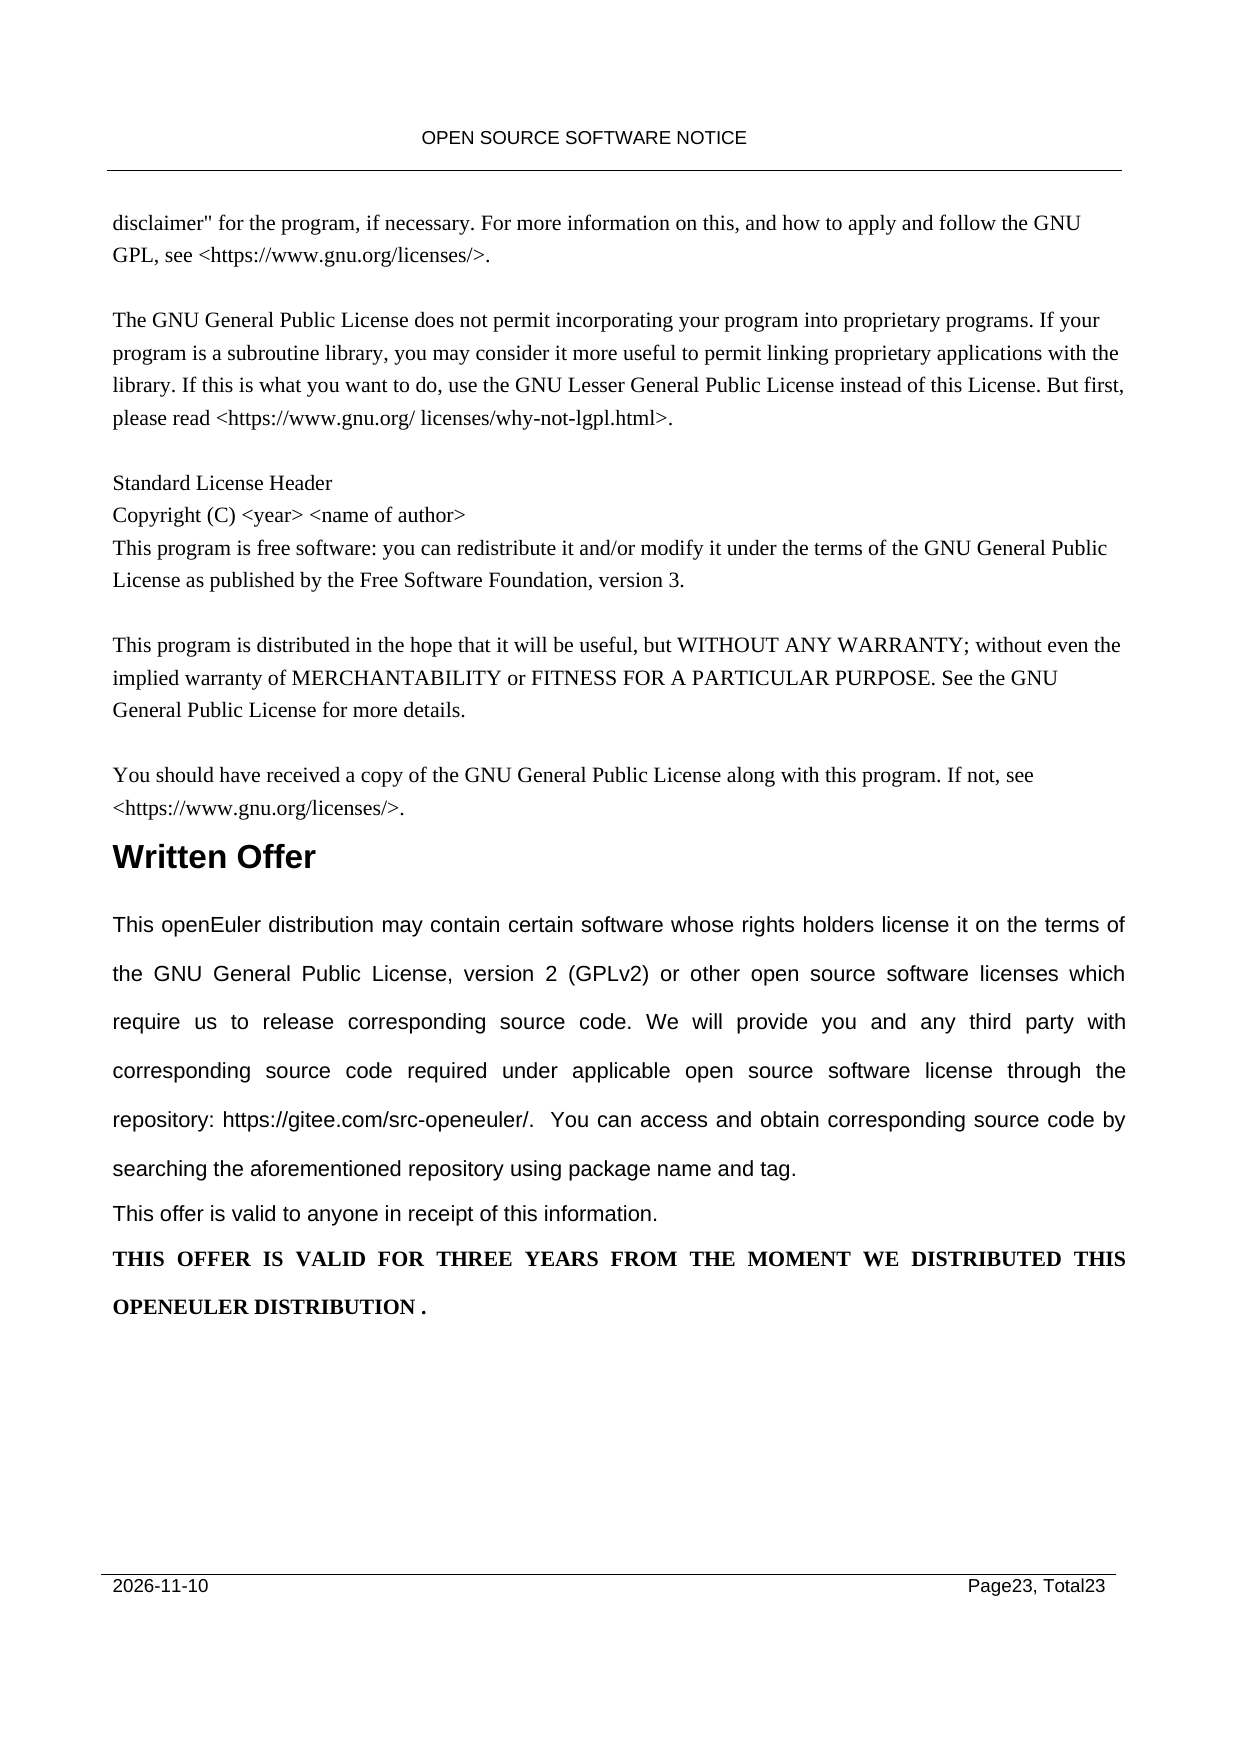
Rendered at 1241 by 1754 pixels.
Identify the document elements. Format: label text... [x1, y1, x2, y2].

text This openEuler distribution may contain certain software whose rights holders license it on the terms of the GNU General Public License, version 2 (GPLv2) or other open source software licenses which require us to release corresponding source code. We will provide you and any third party with corresponding source code required under applicable open source software license through the repository: https://gitee.com/src-openeuler/. You can access and obtain corresponding source code by searching the aforementioned repository using package name and tag. [112, 908, 1128, 1184]
text Written Offer [112, 824, 1128, 889]
text THIS OFFER IS VALID FOR THREE YEARS FROM THE MOMENT WE DISTRIBUTED THIS OPENEULER DISTRIBUTION . [112, 1242, 1128, 1323]
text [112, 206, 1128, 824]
text This offer is valid to anyone in receipt of this information. [112, 1197, 1128, 1229]
